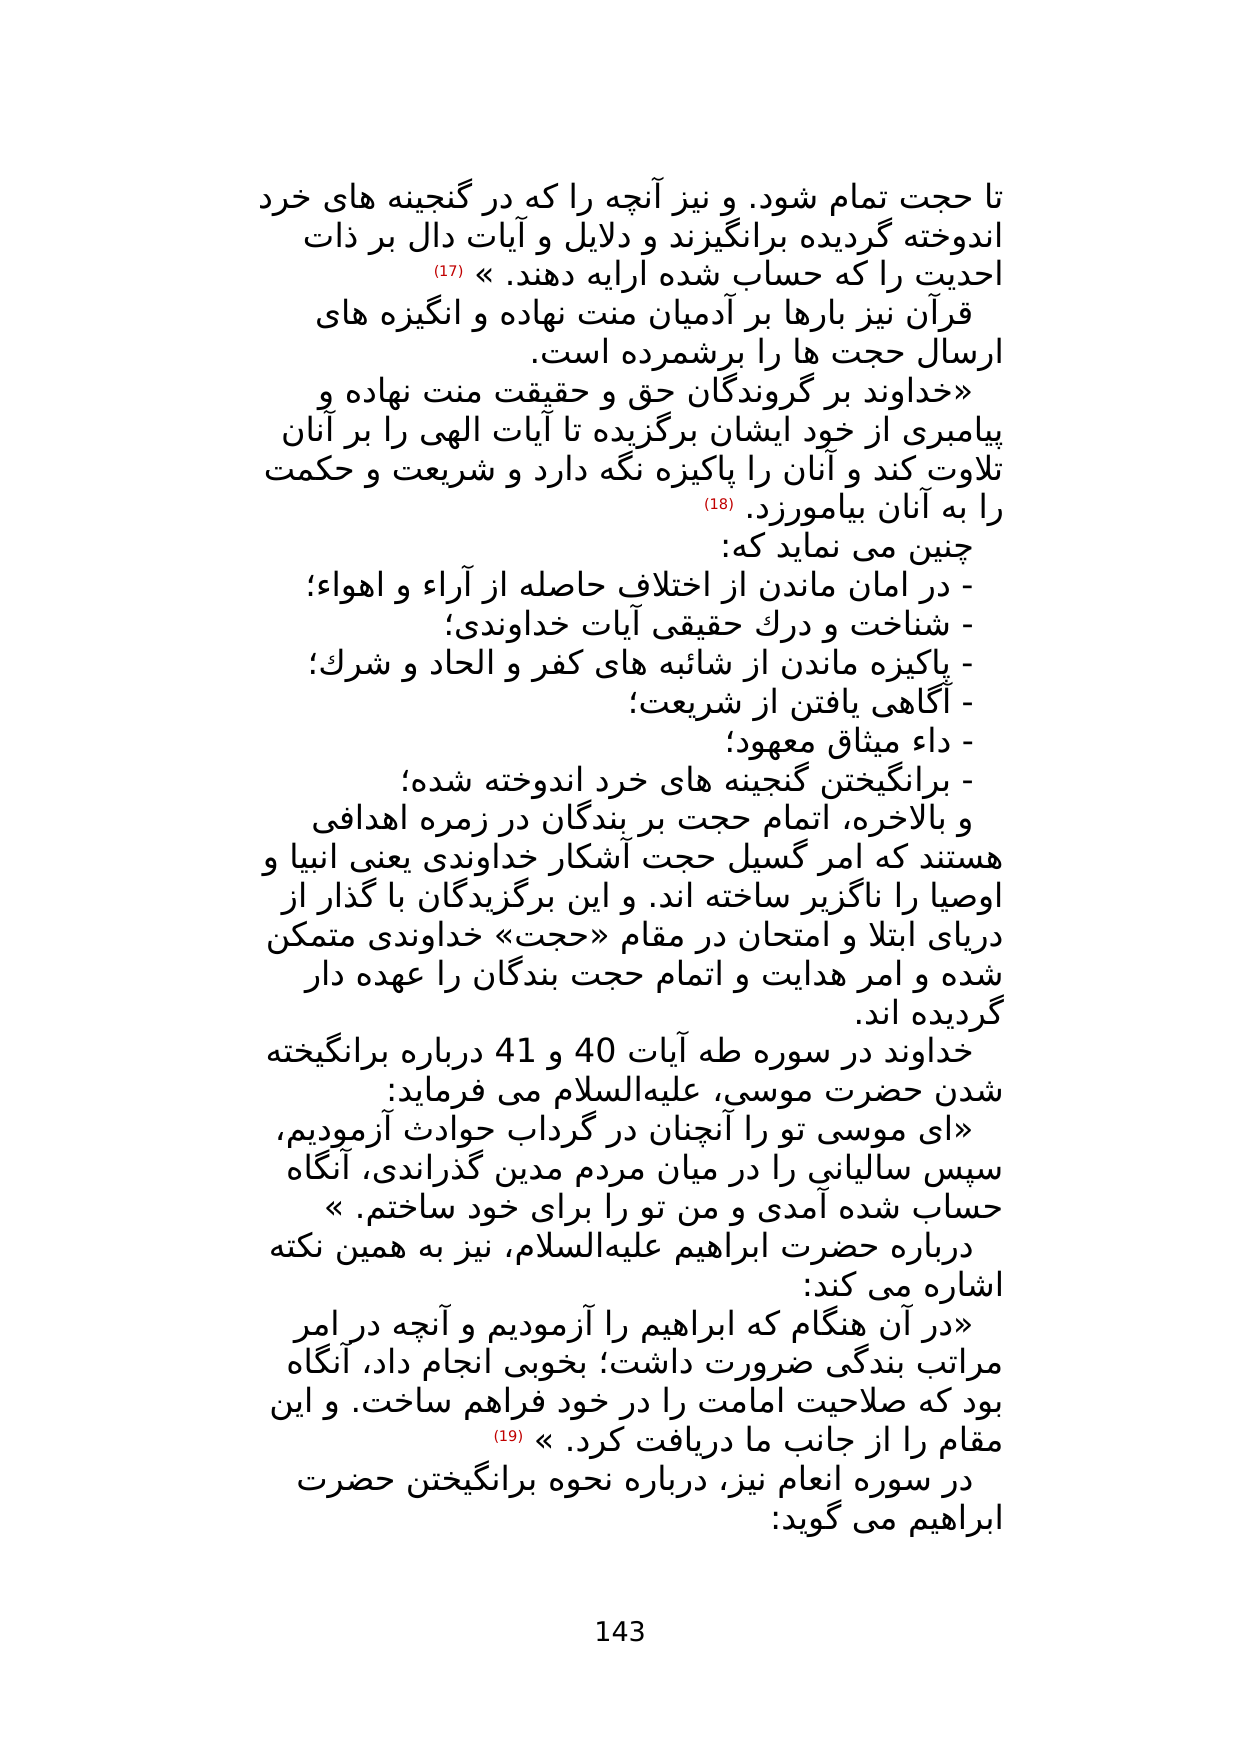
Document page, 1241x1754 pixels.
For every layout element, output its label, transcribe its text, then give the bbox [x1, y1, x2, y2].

text «اى موسى تو را آنچنان در گرداب حوادث آزموديم، سپس ساليانى را در ميان مردم مدين گذراندى، آنگاه حساب شده آمدى و من تو را براى خود ساختم. » [236, 1110, 1004, 1226]
text - شناخت و درك حقيقى آيات خداوندى؛ [236, 604, 1004, 643]
text - برانگيختن گنجينه هاى خرد اندوخته شده؛ [236, 760, 1004, 799]
text قرآن نيز بارها بر آدميان منت نهاده و انگيزه هاى ارسال حجت ها را برشمرده است. [236, 294, 1004, 371]
text درباره حضرت ابراهيم عليه‌السلام، نيز به همين نكته اشاره مى كند: [236, 1226, 1004, 1304]
text و بالاخره، اتمام حجت بر بندگان در زمره اهدافى هستند كه امر گسيل حجت آشكار خداوندى يعنى انبيا و اوصيا را ناگزير ساخته اند. و اين برگزيدگان با گذار از درياى ابتلا و امتحان در مقام «حجت» خداوندى متمكن شده و امر هدايت و اتمام حجت بندگان را عهده دار گرديده اند. [236, 799, 1004, 1032]
text - در امان ماندن از اختلاف حاصله از آراء و اهواء؛ [236, 566, 1004, 604]
text «خداوند بر گروندگان حق و حقيقت منت نهاده و پيامبرى از خود ايشان برگزيده تا آيات الهى را بر آنان تلاوت كند و آنان را پاكيزه نگه دارد و شريعت و حكمت را به آنان بيامورزد. (18) [236, 371, 1004, 527]
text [236, 177, 1004, 294]
text چنين مى نمايد كه: [236, 527, 1004, 566]
text - آگاهى يافتن از شريعت؛ [236, 682, 1004, 721]
text «در آن هنگام كه ابراهيم را آزموديم و آنچه در امر مراتب بندگى ضرورت داشت؛ بخوبى انجام داد، آنگاه بود كه صلاحيت امامت را در خود فراهم ساخت. و اين مقام را از جانب ما دريافت كرد. » (19) [236, 1304, 1004, 1459]
text در سوره انعام نيز، درباره نحوه برانگيختن حضرت ابراهيم مى گويد: [236, 1459, 1004, 1537]
text خداوند در سوره طه آيات 40 و 41 درباره برانگيخته شدن حضرت موسى، عليه‌السلام مى فرمايد: [236, 1032, 1004, 1110]
text - داء ميثاق معهود؛ [236, 721, 1004, 760]
text - پاكيزه ماندن از شائبه هاى كفر و الحاد و شرك؛ [236, 643, 1004, 682]
